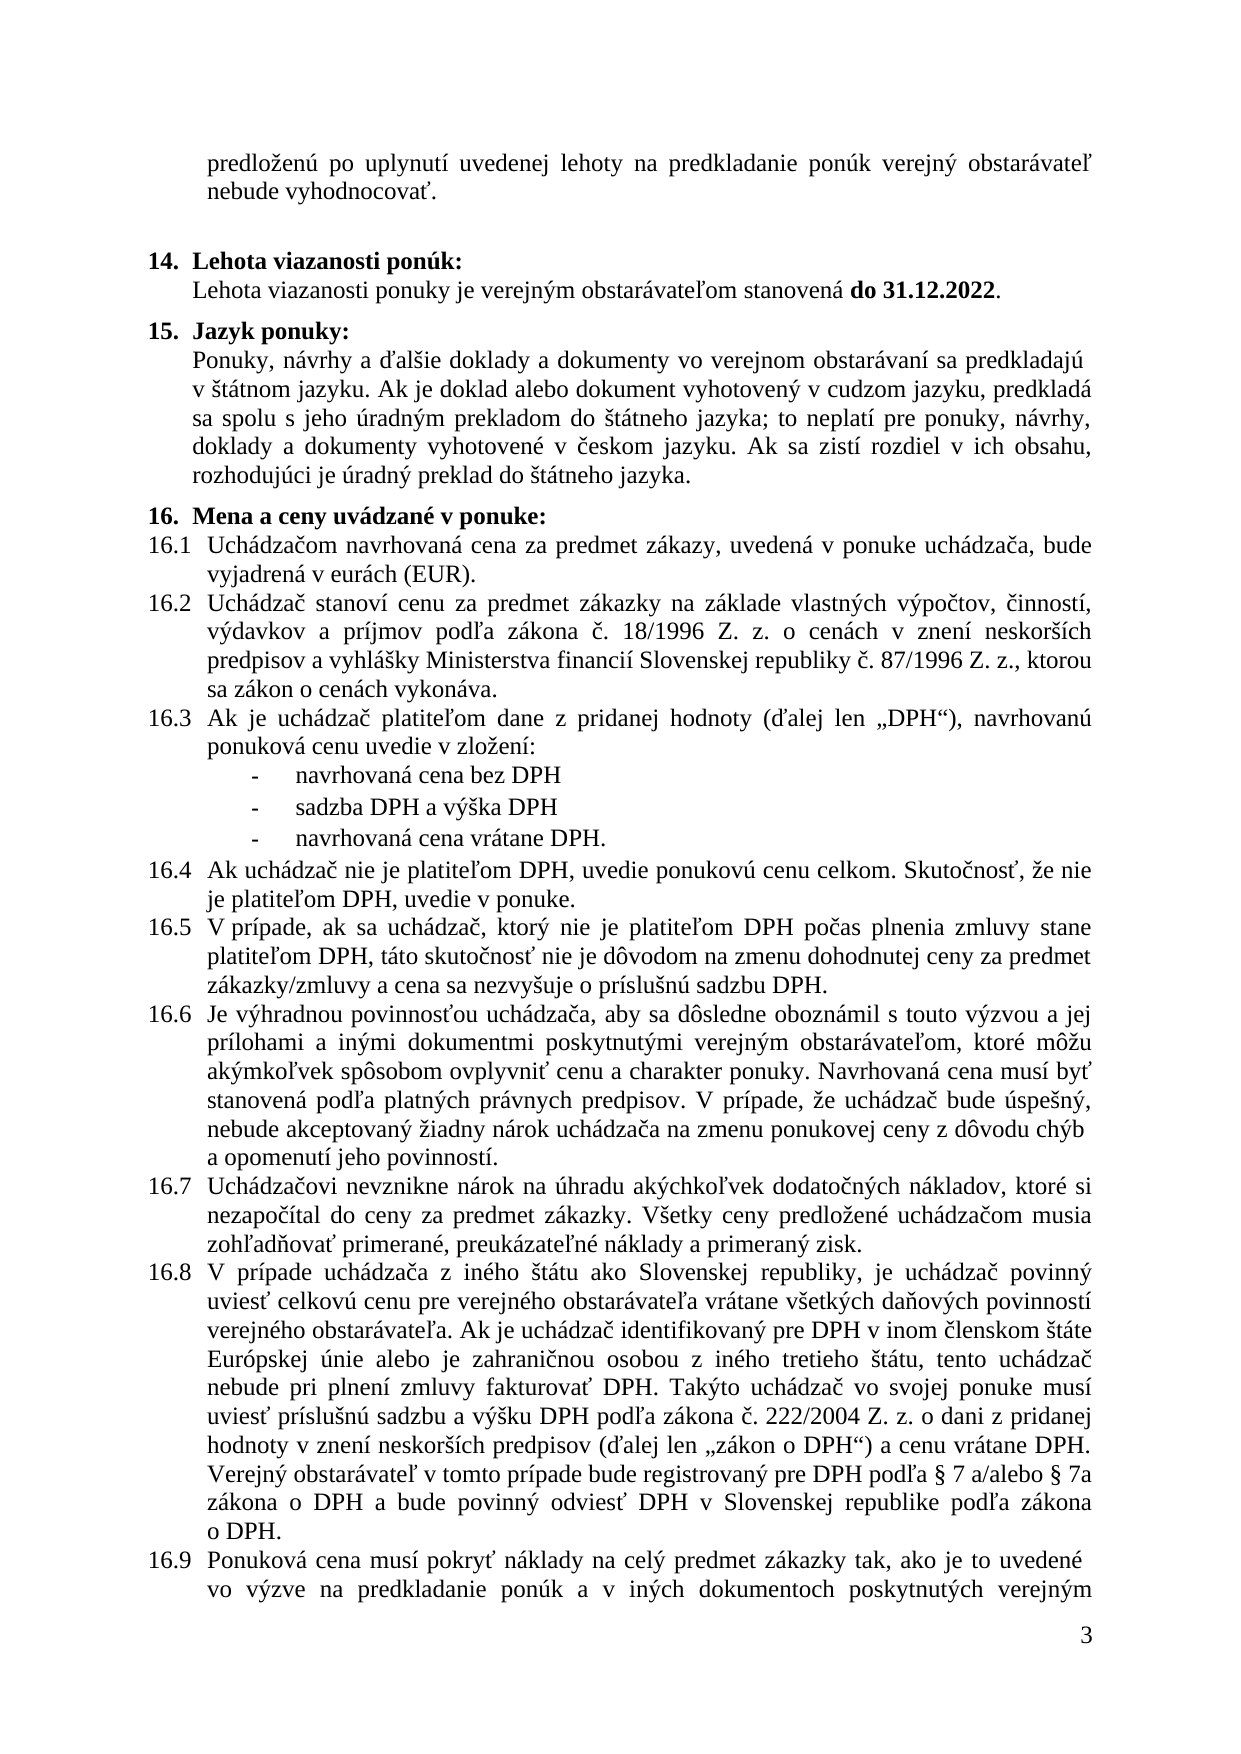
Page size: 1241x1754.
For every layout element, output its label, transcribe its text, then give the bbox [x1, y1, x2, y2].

list navrhovaná cena bez DPH [251, 760, 1092, 789]
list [148, 1545, 1092, 1602]
text Ponuky, návrhy a ďalšie doklady a dokumenty vo verejnom obstarávaní sa predkladajú v štátnom jazyku. Ak je doklad alebo dokument vyhotovený v cudzom jazyku, predkladá sa spolu s jeho úradným prekladom do štátneho jazyka; to neplatí pre ponuky, návrhy, doklady a dokumenty vyhotovené v českom jazyku. Ak sa zistí rozdiel v ich obsahu, rozhodujúci je úradný preklad do štátneho jazyka. [192, 345, 1092, 489]
list Ak uchádzač nie je platiteľom DPH, uvedie ponukovú cenu celkom. Skutočnosť, že nie je platiteľom DPH, uvedie v ponuke. [148, 855, 1092, 912]
list Uchádzač stanoví cenu za predmet zákazky na základe vlastných výpočtov, činností, výdavkov a príjmov podľa zákona č. 18/1996 Z. z. o cenách v znení neskorších predpisov a vyhlášky Ministerstva financií Slovenskej republiky č. 87/1996 Z. z., ktorou sa zákon o cenách vykonáva. [148, 588, 1092, 703]
list V prípade, ak sa uchádzač, ktorý nie je platiteľom DPH počas plnenia zmluvy stane platiteľom DPH, táto skutočnosť nie je dôvodom na zmenu dohodnutej ceny za predmet zákazky/zmluvy a cena sa nezvyšuje o príslušnú sadzbu DPH. [148, 912, 1092, 999]
list Lehota viazanosti ponúk: [148, 246, 1092, 275]
list Je výhradnou povinnosťou uchádzača, aby sa dôsledne oboznámil s touto výzvou a jej prílohami a inými dokumentmi poskytnutými verejným obstarávateľom, ktoré môžu akýmkoľvek spôsobom ovplyvniť cenu a charakter ponuky. Navrhovaná cena musí byť stanovená podľa platných právnych predpisov. V prípade, že uchádzač bude úspešný, nebude akceptovaný žiadny nárok uchádzača na zmenu ponukovej ceny z dôvodu chýb a opomenutí jeho povinností. [148, 999, 1092, 1171]
list sadzba DPH a výška DPH [251, 792, 1092, 821]
list Uchádzačovi nevznikne nárok na úhradu akýchkoľvek dodatočných nákladov, ktoré si nezapočítal do ceny za predmet zákazky. Všetky ceny predložené uchádzačom musia zohľadňovať primerané, preukázateľné náklady a primeraný zisk. [148, 1171, 1092, 1257]
list Mena a ceny uvádzané v ponuke: [148, 501, 1092, 530]
text Lehota viazanosti ponuky je verejným obstarávateľom stanovená do 31.12.2022. [192, 275, 1092, 304]
list V prípade uchádzača z iného štátu ako Slovenskej republiky, je uchádzač povinný uviesť celkovú cenu pre verejného obstarávateľa vrátane všetkých daňových povinností verejného obstarávateľa. Ak je uchádzač identifikovaný pre DPH v inom členskom štáte Európskej únie alebo je zahraničnou osobou z iného tretieho štátu, tento uchádzač nebude pri plnení zmluvy fakturovať DPH. Takýto uchádzač vo svojej ponuke musí uviesť príslušnú sadzbu a výšku DPH podľa zákona č. 222/2004 Z. z. o dani z pridanej hodnoty v znení neskorších predpisov (ďalej len „zákon o DPH“) a cenu vrátane DPH. Verejný obstarávateľ v tomto prípade bude registrovaný pre DPH podľa § 7 a/alebo § 7a zákona o DPH a bude povinný odviesť DPH v Slovenskej republike podľa zákona o DPH. [148, 1257, 1092, 1545]
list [148, 148, 1092, 205]
list Ak je uchádzač platiteľom dane z pridanej hodnoty (ďalej len „DPH“), navrhovanú ponuková cenu uvedie v zložení: [148, 703, 1092, 760]
list Jazyk ponuky: [148, 316, 1092, 345]
list navrhovaná cena vrátane DPH. [251, 823, 1092, 852]
list Uchádzačom navrhovaná cena za predmet zákazy, uvedená v ponuke uchádzača, bude vyjadrená v eurách (EUR). [148, 530, 1092, 588]
